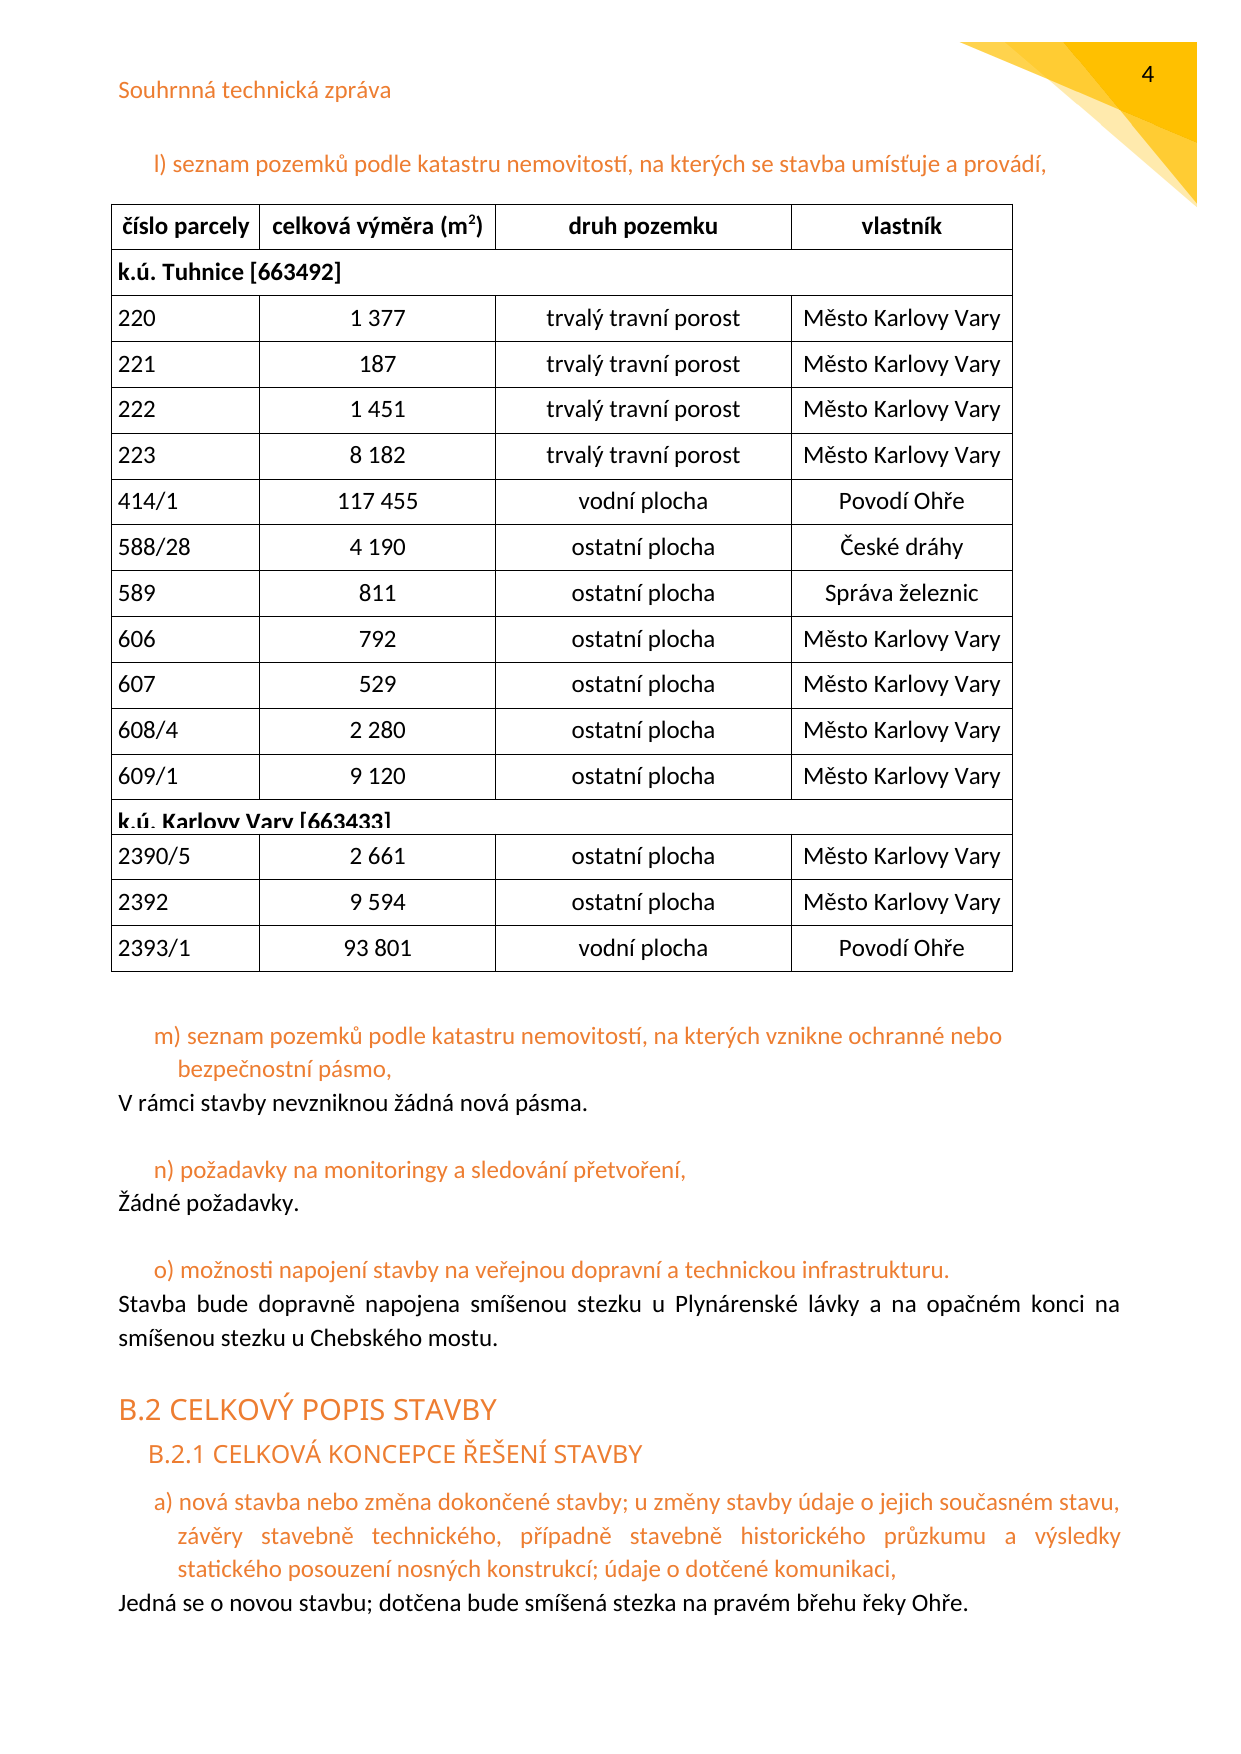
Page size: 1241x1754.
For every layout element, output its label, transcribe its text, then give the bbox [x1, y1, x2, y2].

table_cell 1 451 [260, 388, 495, 433]
table_cell České dráhy [792, 525, 1012, 570]
table_cell 9 594 [260, 880, 495, 925]
table_cell 2392 [112, 880, 259, 925]
subtitle možnosti napojení stavby na veřejnou dopravní a technickou infrastrukturu. [153, 1254, 1122, 1285]
table_cell 8 182 [260, 434, 495, 478]
table_cell trvalý travní porost [496, 434, 791, 478]
table_cell 93 801 [260, 926, 495, 971]
table_cell ostatní plocha [496, 525, 791, 570]
table_cell Město Karlovy Vary [792, 835, 1012, 879]
table_cell ostatní plocha [496, 880, 791, 925]
table_cell Město Karlovy Vary [792, 709, 1012, 753]
table_cell Město Karlovy Vary [792, 388, 1012, 433]
table_cell vodní plocha [496, 480, 791, 524]
table_cell 588/28 [112, 525, 259, 570]
picture [958, 42, 1197, 208]
text Žádné požadavky. [118, 1187, 1122, 1218]
table_cell Město Karlovy Vary [792, 296, 1012, 341]
table_cell trvalý travní porost [496, 388, 791, 433]
table_cell ostatní plocha [496, 709, 791, 753]
table_cell 607 [112, 663, 259, 708]
table_cell 4 190 [260, 525, 495, 570]
subtitle seznam pozemků podle katastru nemovitostí, na kterých vznikne ochranné nebo bezpečnostní pásmo, [153, 1020, 1122, 1084]
table_cell ostatní plocha [496, 571, 791, 616]
subtitle CELKOVÁ KONCEPCE ŘEŠENÍ STAVBY [148, 1437, 1122, 1471]
table_cell 2390/5 [112, 835, 259, 879]
table_cell 609/1 [112, 755, 259, 799]
table_header druh pozemku [496, 205, 791, 249]
table_cell 1 377 [260, 296, 495, 341]
subtitle CELKOVÝ POPIS STAVBY [118, 1389, 1122, 1428]
table_cell 221 [112, 342, 259, 387]
table_cell Město Karlovy Vary [792, 617, 1012, 662]
table_cell 2 661 [260, 835, 495, 879]
text Jedná se o novou stavbu; dotčena bude smíšená stezka na pravém břehu řeky Ohře. [118, 1587, 1122, 1618]
table_cell 2393/1 [112, 926, 259, 971]
table_cell 220 [112, 296, 259, 341]
table_cell 117 455 [260, 480, 495, 524]
table_cell 414/1 [112, 480, 259, 524]
subtitle nová stavba nebo změna dokončené stavby; u změny stavby údaje o jejich současném stavu, závěry stavebně technického, případně stavebně historického průzkumu a výsledky statického posouzení nosných konstrukcí; údaje o dotčené komunikaci, [153, 1486, 1122, 1584]
table_cell Město Karlovy Vary [792, 434, 1012, 478]
table_cell Město Karlovy Vary [792, 663, 1012, 708]
table_cell 529 [260, 663, 495, 708]
subtitle požadavky na monitoringy a sledování přetvoření, [153, 1154, 1122, 1184]
text V rámci stavby nevzniknou žádná nová pásma. [118, 1087, 1122, 1117]
table_cell k.ú. Karlovy Vary [663433] [112, 800, 1012, 833]
table_cell Povodí Ohře [792, 480, 1012, 524]
table_cell Město Karlovy Vary [792, 880, 1012, 925]
table_cell vodní plocha [496, 926, 791, 971]
table_cell Město Karlovy Vary [792, 755, 1012, 799]
table_cell trvalý travní porost [496, 342, 791, 387]
table_cell ostatní plocha [496, 755, 791, 799]
table_cell 792 [260, 617, 495, 662]
subtitle seznam pozemků podle katastru nemovitostí, na kterých se stavba umísťuje a provádí, [153, 148, 1122, 178]
table_cell 9 120 [260, 755, 495, 799]
table_cell Správa železnic [792, 571, 1012, 616]
table_cell ostatní plocha [496, 835, 791, 879]
table_cell 589 [112, 571, 259, 616]
table_cell Povodí Ohře [792, 926, 1012, 971]
table_header celková výměra (m2) [260, 205, 495, 249]
table_header vlastník [792, 205, 1012, 249]
table_cell 606 [112, 617, 259, 662]
table_cell 222 [112, 388, 259, 433]
table_cell Město Karlovy Vary [792, 342, 1012, 387]
table_cell k.ú. Tuhnice [663492] [112, 250, 1012, 295]
table_cell trvalý travní porost [496, 296, 791, 341]
table_cell ostatní plocha [496, 663, 791, 708]
text Stavba bude dopravně napojena smíšenou stezku u Plynárenské lávky a na opačném konci na smíšenou stezku u Chebského mostu. [118, 1288, 1122, 1352]
table_cell ostatní plocha [496, 617, 791, 662]
table_cell 608/4 [112, 709, 259, 753]
table_cell 187 [260, 342, 495, 387]
table_cell 2 280 [260, 709, 495, 753]
table_cell 223 [112, 434, 259, 478]
table_header číslo parcely [112, 205, 259, 249]
table_cell 811 [260, 571, 495, 616]
